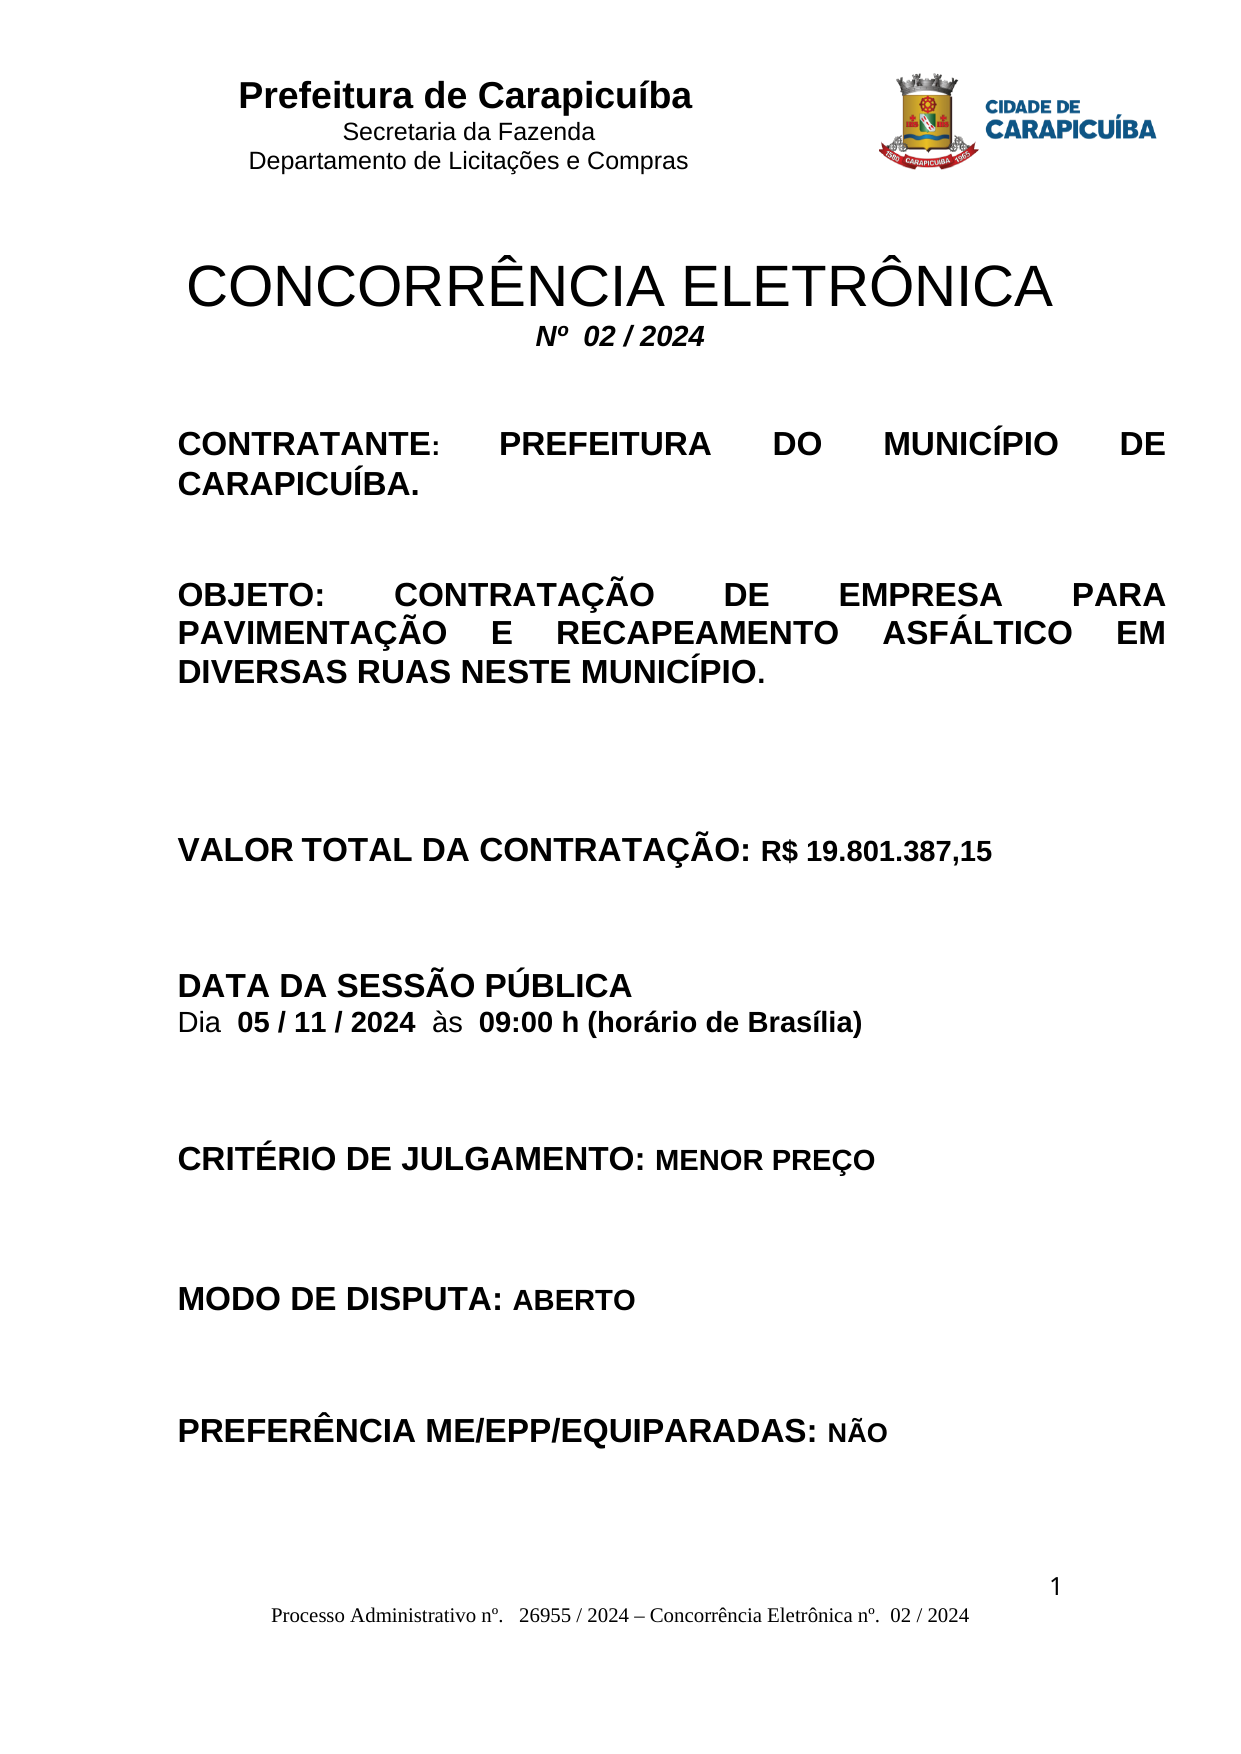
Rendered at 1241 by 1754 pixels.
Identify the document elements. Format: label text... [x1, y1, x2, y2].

text CONTRATANTE: PREFEITURA DO MUNICÍPIO DE CARAPICUÍBA. [177, 424, 1167, 503]
text Dia 05 / 11 / 2024 às 09:00 h (horário de Brasília) [177, 1005, 1063, 1038]
text VALOR TOTAL DA CONTRATAÇÃO: R$ 19.801.387,15 [177, 830, 1063, 868]
picture [877, 65, 1159, 172]
text Critério de Julgamento: MENOR PREÇO [177, 1139, 1063, 1178]
text PREFERÊNCIA ME/EPP/EQUIPARADAS: NÃO [177, 1411, 1063, 1449]
text Modo de disputa: ABERTO [177, 1278, 1063, 1317]
text OBJETO: CONTRATAÇÃO DE EMPRESA PARA PAVIMENTAÇÃO E RECAPEAMENTO ASFÁLTICO EM DIVERSAS RUAS NESTE MUNICÍPIO. [177, 575, 1167, 690]
text Nº 02 / 2024 [177, 319, 1063, 352]
text CONCORRÊNCIA ELETRÔNICA [177, 252, 1063, 319]
text DATA DA SESSÃO PÚBLICA [177, 967, 1063, 1005]
